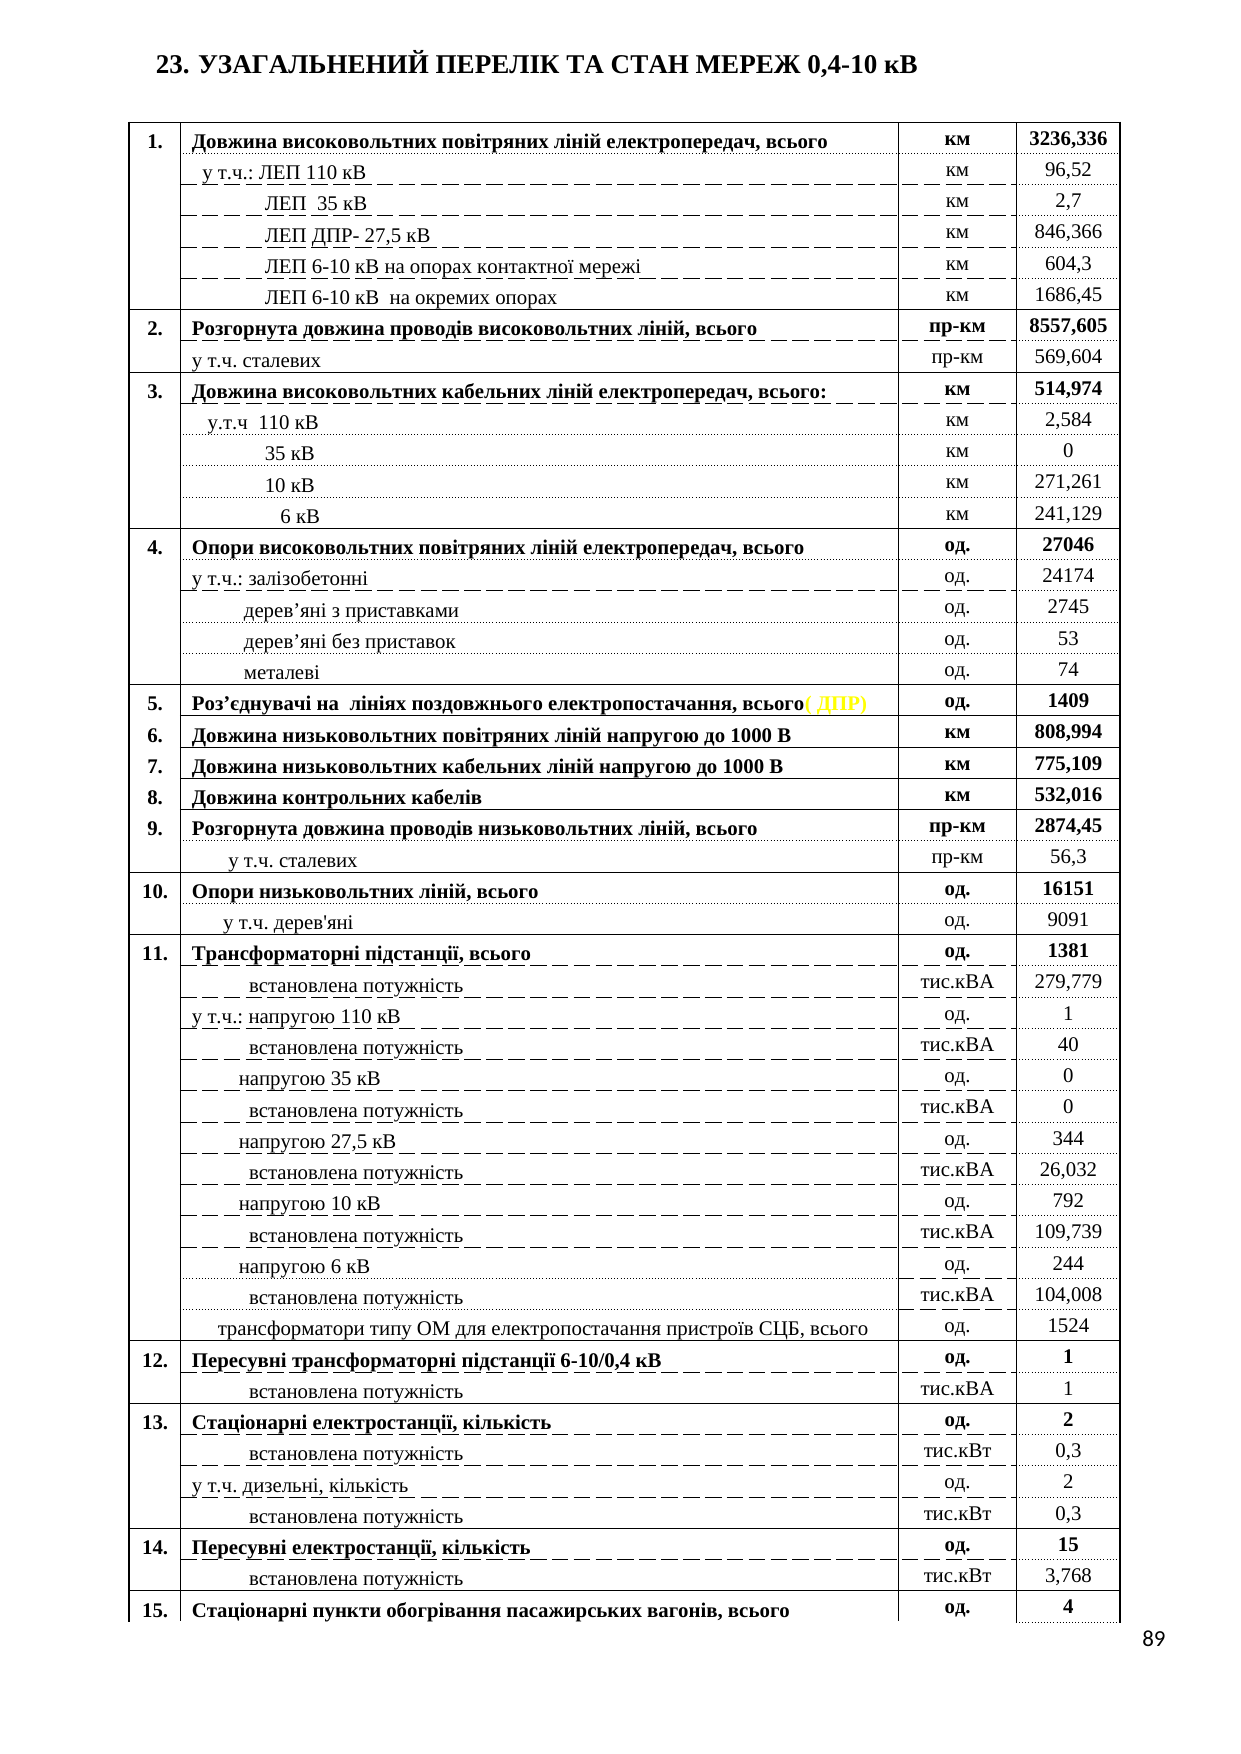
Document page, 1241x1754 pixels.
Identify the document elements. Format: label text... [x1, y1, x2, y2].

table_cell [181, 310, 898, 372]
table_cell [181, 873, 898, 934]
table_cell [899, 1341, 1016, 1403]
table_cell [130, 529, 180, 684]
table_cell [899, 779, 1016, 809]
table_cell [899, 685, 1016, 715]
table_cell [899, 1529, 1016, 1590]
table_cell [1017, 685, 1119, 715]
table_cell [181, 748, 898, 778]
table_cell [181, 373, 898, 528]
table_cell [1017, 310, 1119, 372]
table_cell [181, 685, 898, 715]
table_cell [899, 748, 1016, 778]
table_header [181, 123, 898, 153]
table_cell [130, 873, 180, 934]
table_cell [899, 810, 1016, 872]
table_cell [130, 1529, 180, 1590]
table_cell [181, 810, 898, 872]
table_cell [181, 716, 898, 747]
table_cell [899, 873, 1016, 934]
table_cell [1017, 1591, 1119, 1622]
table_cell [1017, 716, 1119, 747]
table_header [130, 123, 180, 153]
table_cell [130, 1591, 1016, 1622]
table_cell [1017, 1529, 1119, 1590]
list УЗАГАЛЬНЕНИЙ ПЕРЕЛІК ТА СТАН МЕРЕЖ 0,4-10 кВ [156, 48, 1165, 80]
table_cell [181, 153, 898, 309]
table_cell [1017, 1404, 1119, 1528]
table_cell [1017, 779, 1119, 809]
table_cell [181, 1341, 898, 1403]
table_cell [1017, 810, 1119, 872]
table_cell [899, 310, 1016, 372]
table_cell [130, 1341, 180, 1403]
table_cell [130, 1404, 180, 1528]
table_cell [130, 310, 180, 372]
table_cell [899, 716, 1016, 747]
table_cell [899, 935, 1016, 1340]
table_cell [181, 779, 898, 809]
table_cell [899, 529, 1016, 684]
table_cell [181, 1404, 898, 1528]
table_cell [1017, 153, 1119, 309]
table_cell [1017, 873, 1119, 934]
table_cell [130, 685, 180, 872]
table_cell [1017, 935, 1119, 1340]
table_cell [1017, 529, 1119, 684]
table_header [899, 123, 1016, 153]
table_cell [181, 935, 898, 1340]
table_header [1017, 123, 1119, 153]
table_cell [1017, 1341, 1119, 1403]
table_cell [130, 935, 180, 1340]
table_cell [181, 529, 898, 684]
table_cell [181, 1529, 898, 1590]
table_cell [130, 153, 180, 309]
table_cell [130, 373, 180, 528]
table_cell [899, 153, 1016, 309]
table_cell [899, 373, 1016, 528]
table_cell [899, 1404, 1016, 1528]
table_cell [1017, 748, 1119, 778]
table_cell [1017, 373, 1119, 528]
